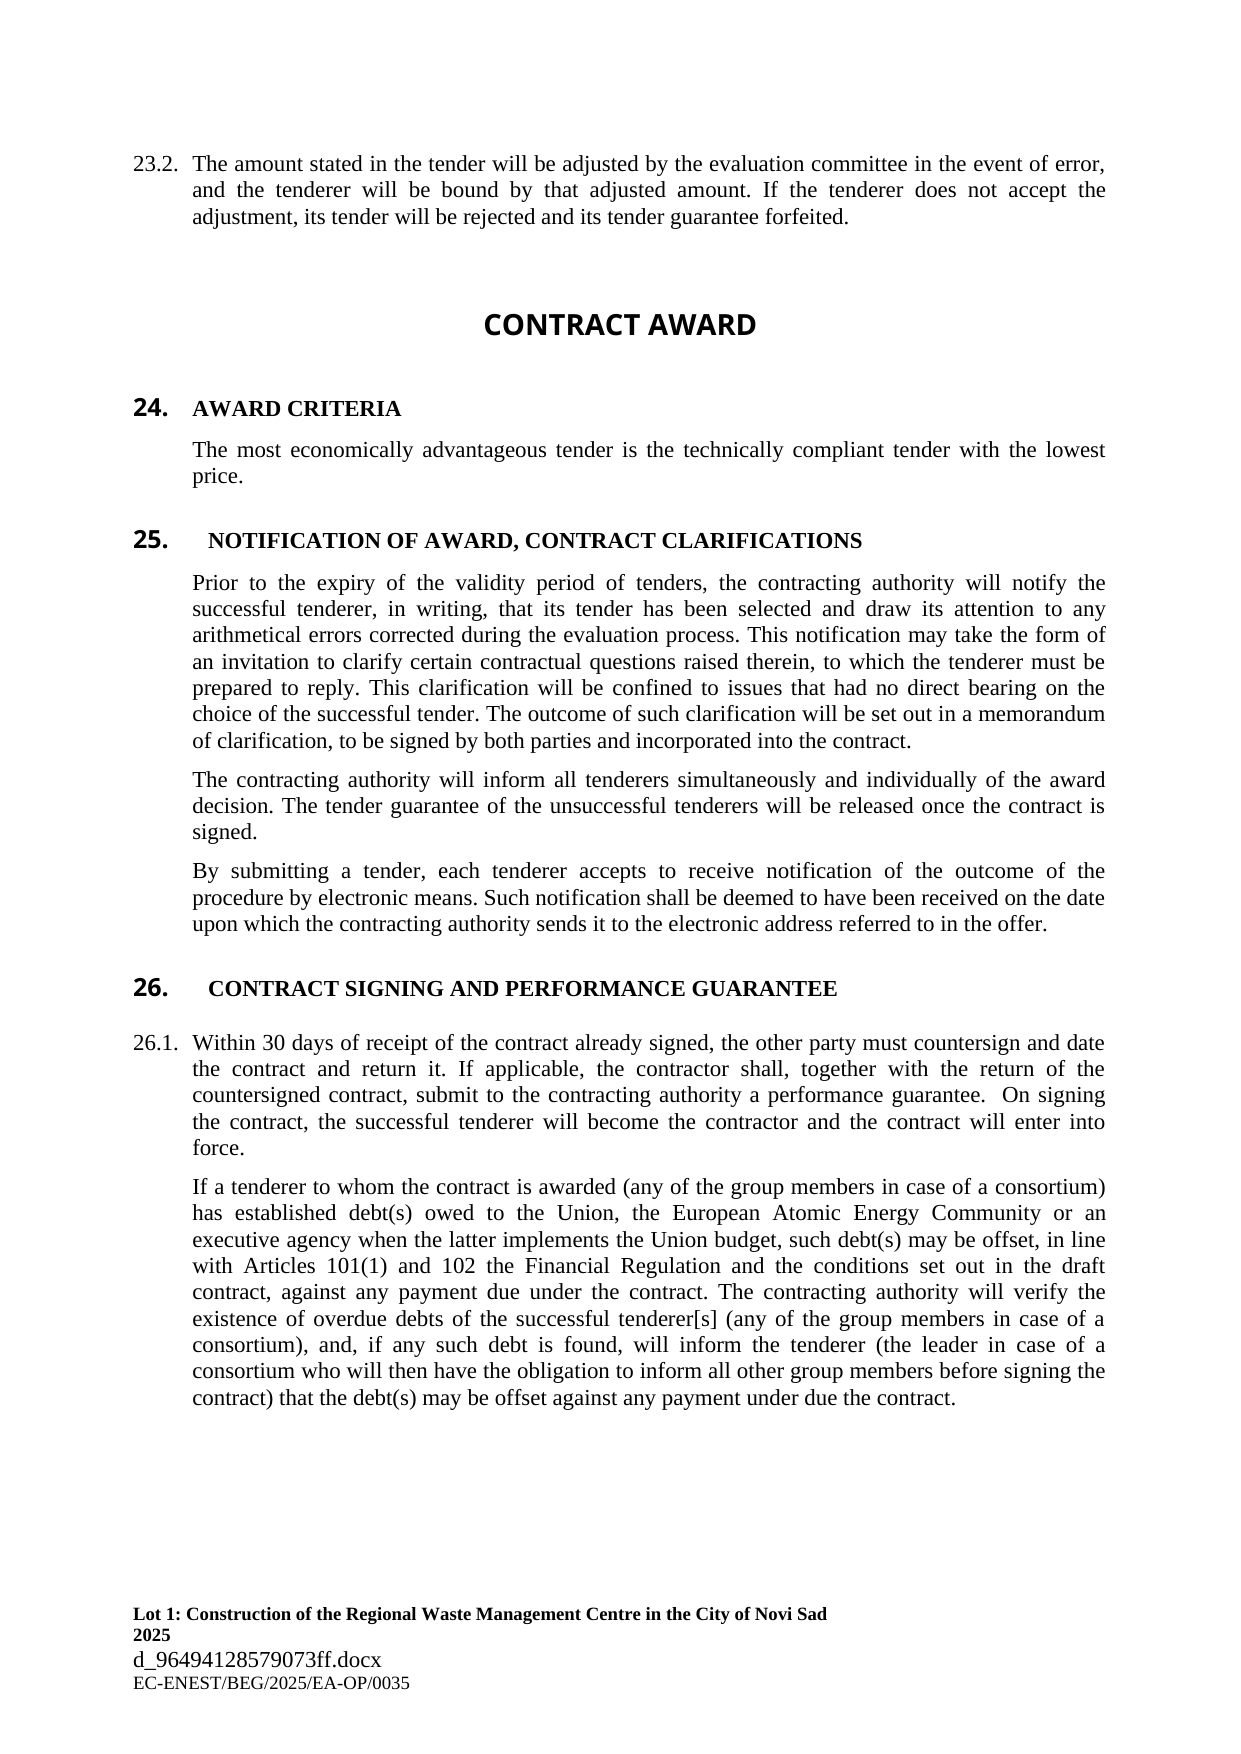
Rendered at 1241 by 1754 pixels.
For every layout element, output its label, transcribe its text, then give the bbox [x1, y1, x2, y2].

subtitle Within 30 days of receipt of the contract already signed, the other party must countersign and date the contract and return it. If applicable, the contractor shall, together with the return of the countersigned contract, submit to the contracting authority a performance guarantee. On signing the contract, the successful tenderer will become the contractor and the contract will enter into force. [133, 1029, 1107, 1161]
text If a tenderer to whom the contract is awarded (any of the group members in case of a consortium) has established debt(s) owed to the Union, the European Atomic Energy Community or an executive agency when the latter implements the Union budget, such debt(s) may be offset, in line with Articles 101(1) and 102 the Financial Regulation and the conditions set out in the draft contract, against any payment due under the contract. The contracting authority will verify the existence of overdue debts of the successful tenderer[s] (any of the group members in case of a consortium), and, if any such debt is found, will inform the tenderer (the leader in case of a consortium who will then have the obligation to inform all other group members before signing the contract) that the debt(s) may be offset against any payment under due the contract. [192, 1173, 1107, 1410]
subtitle CONTRACT SIGNING AND PERFORMANCE GUARANTEE [133, 970, 1107, 1004]
text The contracting authority will inform all tenderers simultaneously and individually of the award decision. The tender guarantee of the unsuccessful tenderers will be released once the contract is signed. [192, 766, 1107, 845]
subtitle CONTRACT AWARD [133, 304, 1107, 344]
subtitle NOTIFICATION OF AWARD, CONTRACT CLARIFICATIONS [133, 522, 1107, 556]
text The most economically advantageous tender is the technically compliant tender with the lowest price. [192, 436, 1107, 489]
subtitle The amount stated in the tender will be adjusted by the evaluation committee in the event of error, and the tenderer will be bound by that adjusted amount. If the tenderer does not accept the adjustment, its tender will be rejected and its tender guarantee forfeited. [133, 150, 1107, 229]
text Prior to the expiry of the validity period of tenders, the contracting authority will notify the successful tenderer, in writing, that its tender has been selected and draw its attention to any arithmetical errors corrected during the evaluation process. This notification may take the form of an invitation to clarify certain contractual questions raised therein, to which the tenderer must be prepared to reply. This clarification will be confined to issues that had no direct bearing on the choice of the successful tender. The outcome of such clarification will be set out in a memorandum of clarification, to be signed by both parties and incorporated into the contract. [192, 569, 1107, 753]
text By submitting a tender, each tenderer accepts to receive notification of the outcome of the procedure by electronic means. Such notification shall be deemed to have been received on the date upon which the contracting authority sends it to the electronic address referred to in the offer. [192, 857, 1107, 936]
subtitle AWARD CRITERIA [133, 389, 1107, 424]
